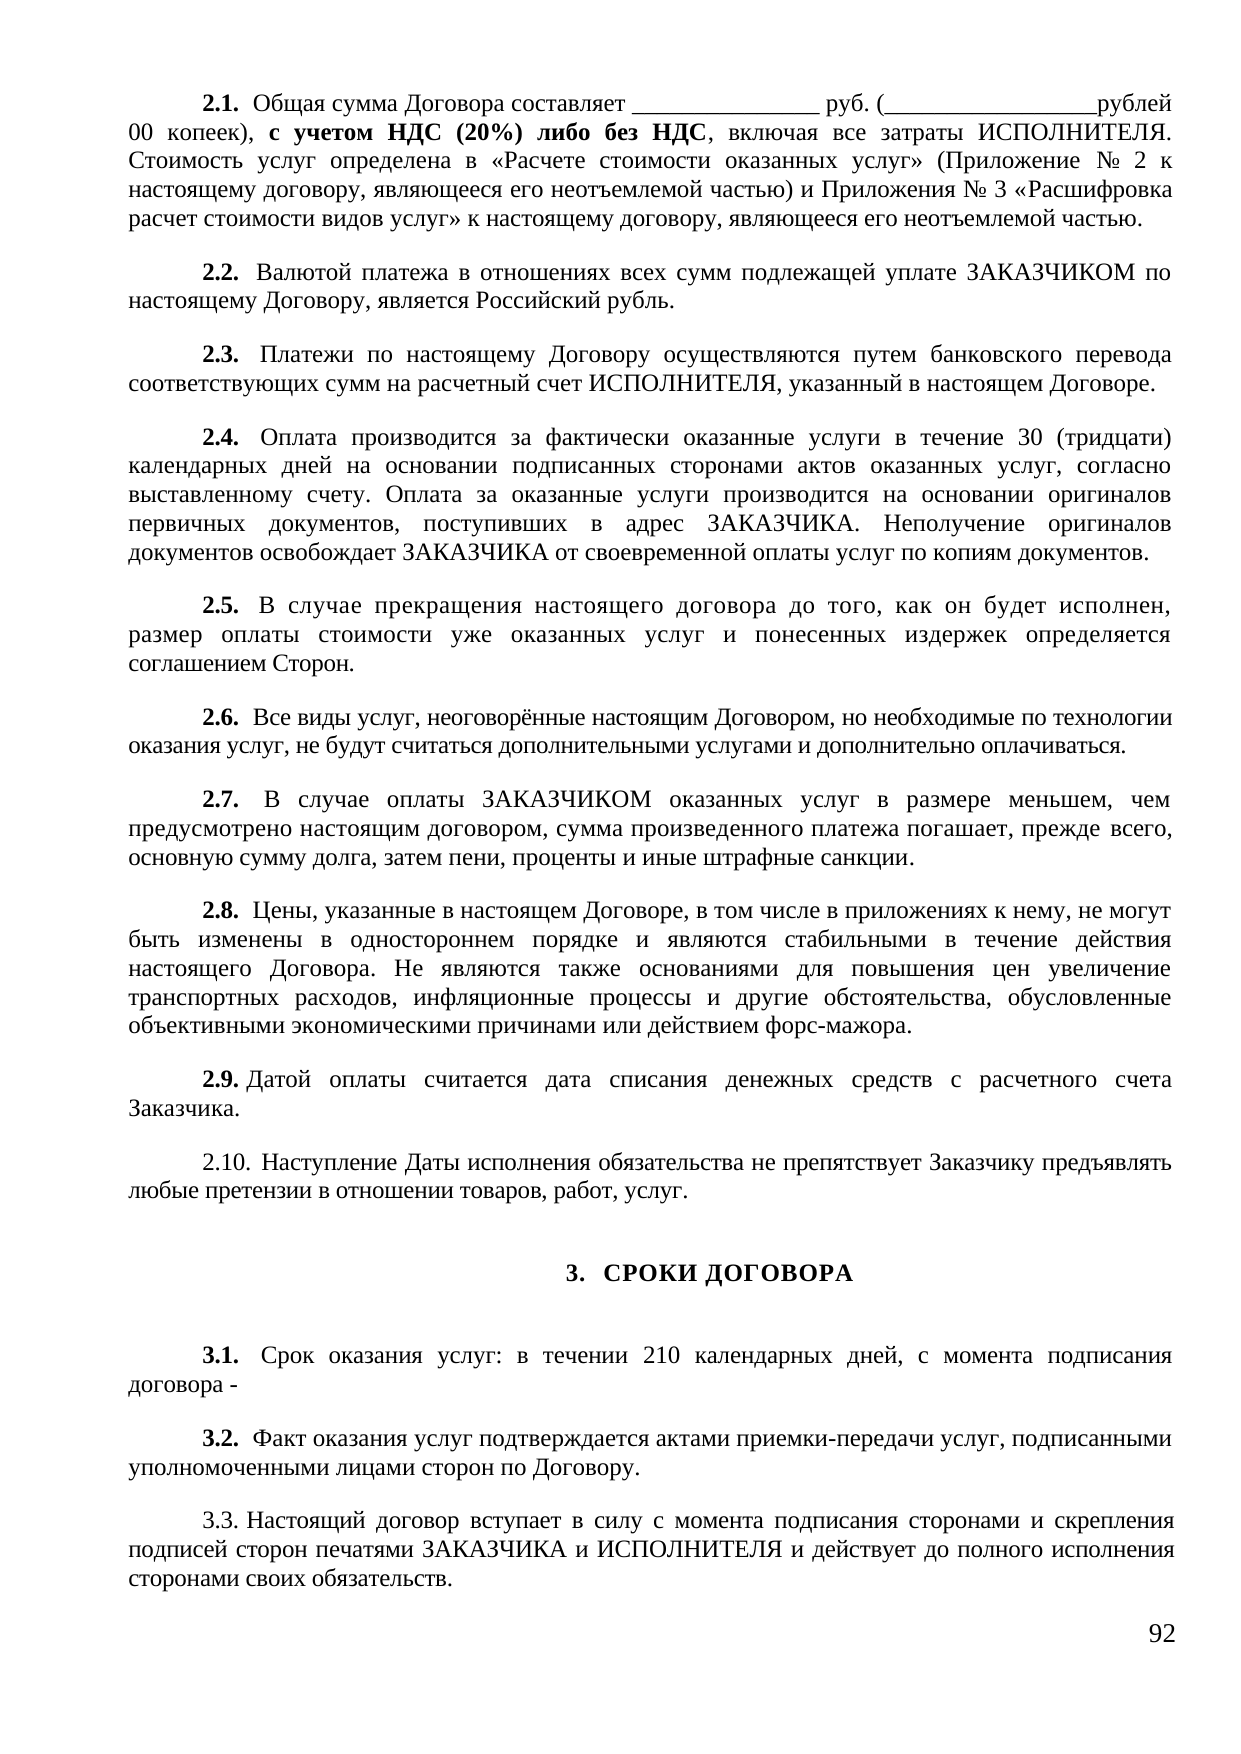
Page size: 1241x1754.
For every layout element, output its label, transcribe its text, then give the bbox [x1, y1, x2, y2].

list Настоящий договор вступает в силу с момента подписания сторонами и скрепления подписей сторон печатями ЗАКАЗЧИКА и ИСПОЛНИТЕЛЯ и действует до полного исполнения сторонами своих обязательств. [128, 1505, 1176, 1592]
list В случае оплаты ЗАКАЗЧИКОМ оказанных услуг в размере меньшем, чем предусмотрено настоящим договором, сумма произведенного платежа погашает, прежде всего, основную сумму долга, затем пени, проценты и иные штрафные санкции. [128, 784, 1173, 870]
list Срок оказания услуг: в течении 210 календарных дней, с момента подписания договора - [128, 1340, 1173, 1398]
list В случае прекращения настоящего договора до того, как он будет исполнен, размер оплаты стоимости уже оказанных услуг и понесенных издержек определяется соглашением Сторон. [128, 590, 1173, 677]
list СРОКИ ДОГОВОРА [246, 1258, 1173, 1287]
list Валютой платежа в отношениях всех сумм подлежащей уплате ЗАКАЗЧИКОМ по настоящему Договору, является Российский рубль. [128, 257, 1173, 314]
list Платежи по настоящему Договору осуществляются путем банковского перевода соответствующих сумм на расчетный счет ИСПОЛНИТЕЛЯ, указанный в настоящем Договоре. [128, 339, 1173, 397]
list Оплата производится за фактически оказанные услуги в течение 30 (тридцати) календарных дней на основании подписанных сторонами актов оказанных услуг, согласно выставленному счету. Оплата за оказанные услуги производится на основании оригиналов первичных документов, поступивших в адрес ЗАКАЗЧИКА. Неполучение оригиналов документов освобождает ЗАКАЗЧИКА от своевременной оплаты услуг по копиям документов. [128, 422, 1173, 565]
list Факт оказания услуг подтверждается актами приемки-передачи услуг, подписанными уполномоченными лицами сторон по Договору. [128, 1423, 1173, 1480]
list Датой оплаты считается дата списания денежных средств с расчетного счета Заказчика. [128, 1064, 1173, 1122]
list Цены, указанные в настоящем Договоре, в том числе в приложениях к нему, не могут быть изменены в одностороннем порядке и являются стабильными в течение действия настоящего Договора. Не являются также основаниями для повышения цен увеличение транспортных расходов, инфляционные процессы и другие обстоятельства, обусловленные объективными экономическими причинами или действием форс-мажора. [128, 895, 1173, 1039]
list Наступление Даты исполнения обязательства не препятствует Заказчику предъявлять любые претензии в отношении товаров, работ, услуг. [128, 1147, 1173, 1204]
list Все виды услуг, неоговорённые настоящим Договором, но необходимые по технологии оказания услуг, не будут считаться дополнительными услугами и дополнительно оплачиваться. [128, 702, 1173, 759]
list Общая сумма Договора составляет _______________ руб. (_________________рублей 00 копеек), с учетом НДС (20%) либо без НДС, включая все затраты ИСПОЛНИТЕЛЯ. Стоимость услуг определена в «Расчете стоимости оказанных услуг» (Приложение № 2 к настоящему договору, являющееся его неотъемлемой частью) и Приложения № 3 «Расшифровка расчет стоимости видов услуг» к настоящему договору, являющееся его неотъемлемой частью. [128, 88, 1173, 232]
